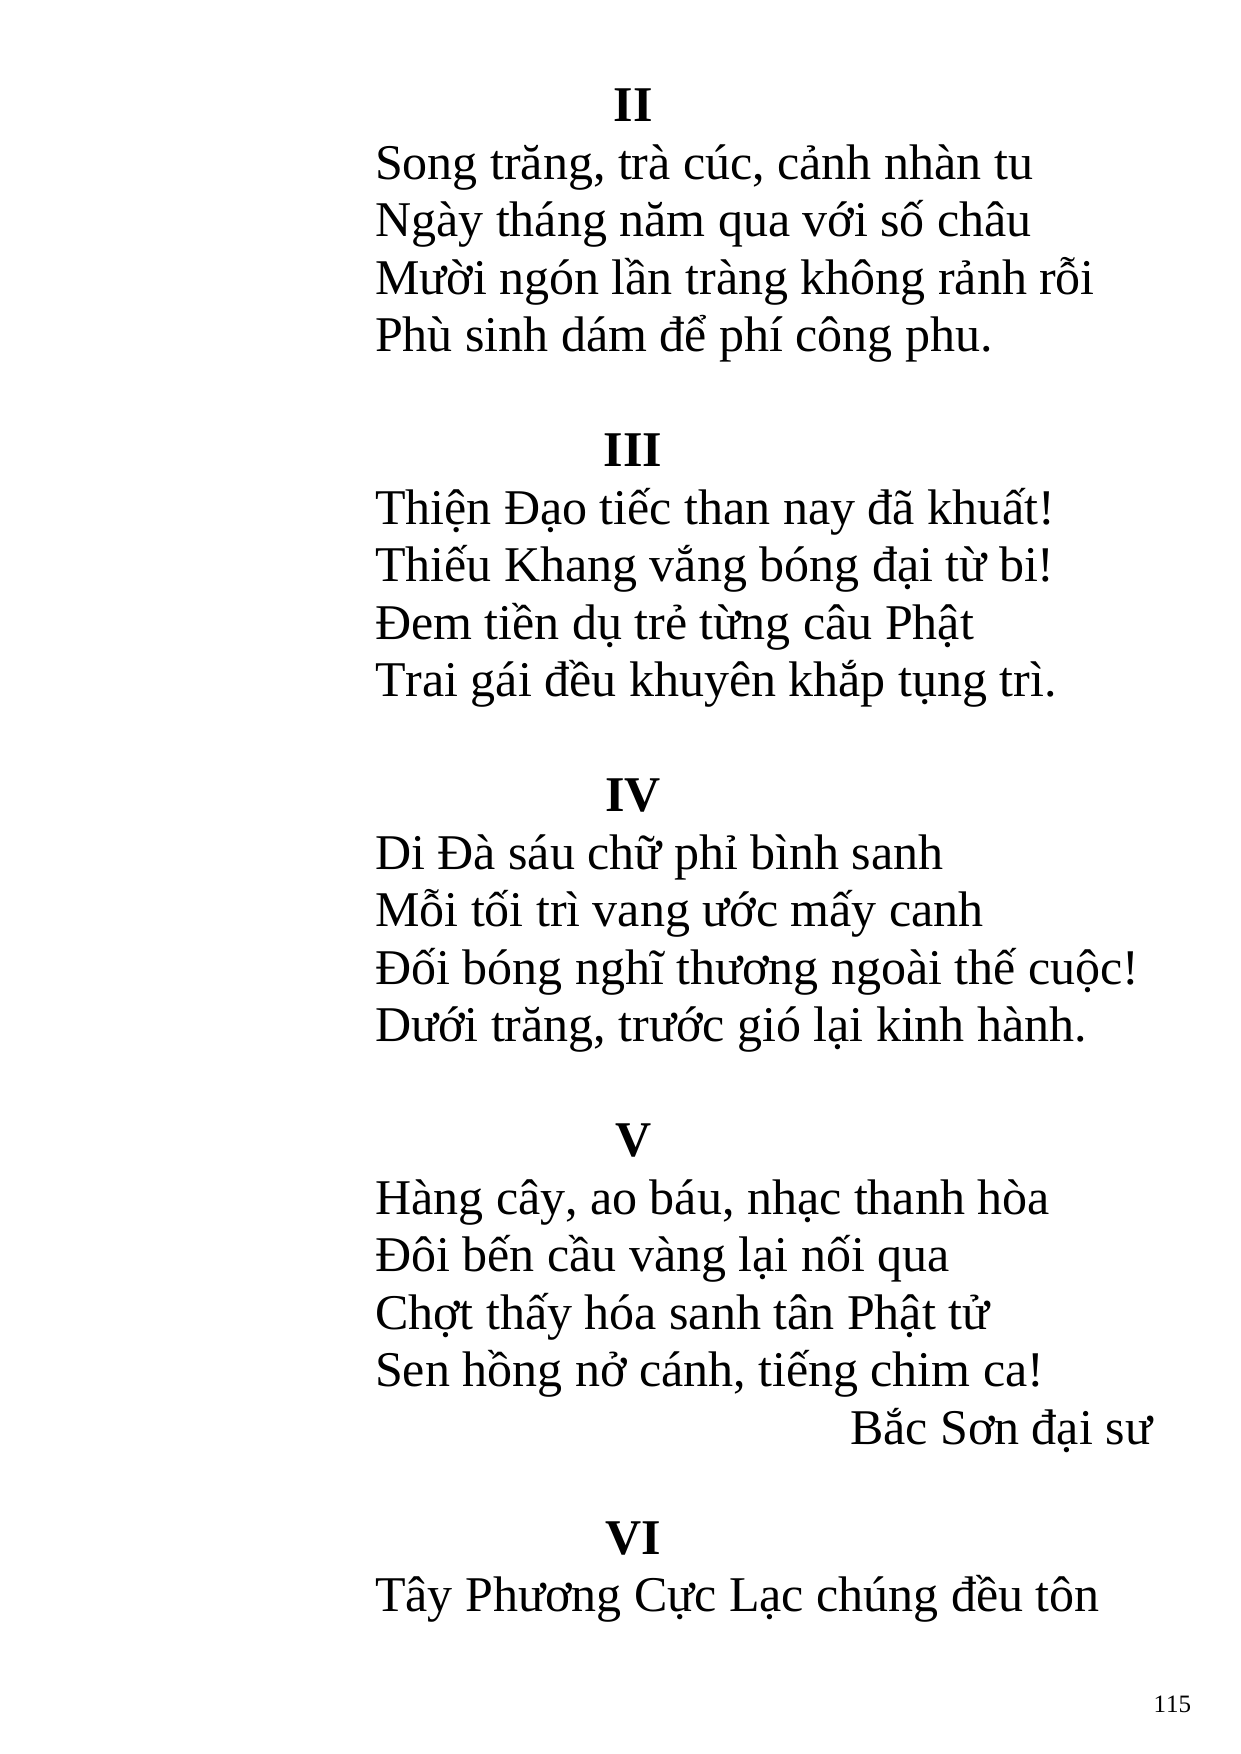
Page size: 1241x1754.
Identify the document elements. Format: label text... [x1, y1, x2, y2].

text Dưới trăng, trước gió lại kinh hành. [75, 995, 1191, 1052]
text VI [75, 1508, 1191, 1565]
text Tây Phương Cực Lạc chúng đều tôn [75, 1565, 1191, 1623]
text Di Đà sáu chữ phỉ bình sanh [75, 822, 1191, 880]
text Hàng cây, ao báu, nhạc thanh hòa [75, 1167, 1191, 1225]
text II [75, 75, 1191, 132]
text Thiện Đạo tiếc than nay đã khuất! [75, 477, 1191, 535]
text Đôi bến cầu vàng lại nối qua [75, 1225, 1191, 1282]
text Chợt thấy hóa sanh tân Phật tử [75, 1282, 1191, 1340]
text Ngày tháng năm qua với số châu [75, 190, 1191, 247]
text Đem tiền dụ trẻ từng câu Phật [75, 592, 1191, 650]
text Thiếu Khang vắng bóng đại từ bi! [75, 535, 1191, 592]
text Mỗi tối trì vang ước mấy canh [75, 880, 1191, 937]
text Mười ngón lần tràng không rảnh rỗi [75, 247, 1191, 305]
text IV [75, 765, 1191, 822]
text V [75, 1110, 1191, 1167]
text Phù sinh dám để phí công phu. [75, 305, 1191, 362]
text Song trăng, trà cúc, cảnh nhàn tu [75, 132, 1191, 190]
text Sen hồng nở cánh, tiếng chim ca! [75, 1340, 1191, 1397]
text Bắc Sơn đại sư [75, 1397, 1191, 1455]
text Đối bóng nghĩ thương ngoài thế cuộc! [75, 937, 1191, 995]
text Trai gái đều khuyên khắp tụng trì. [75, 650, 1191, 707]
text III [75, 420, 1191, 477]
